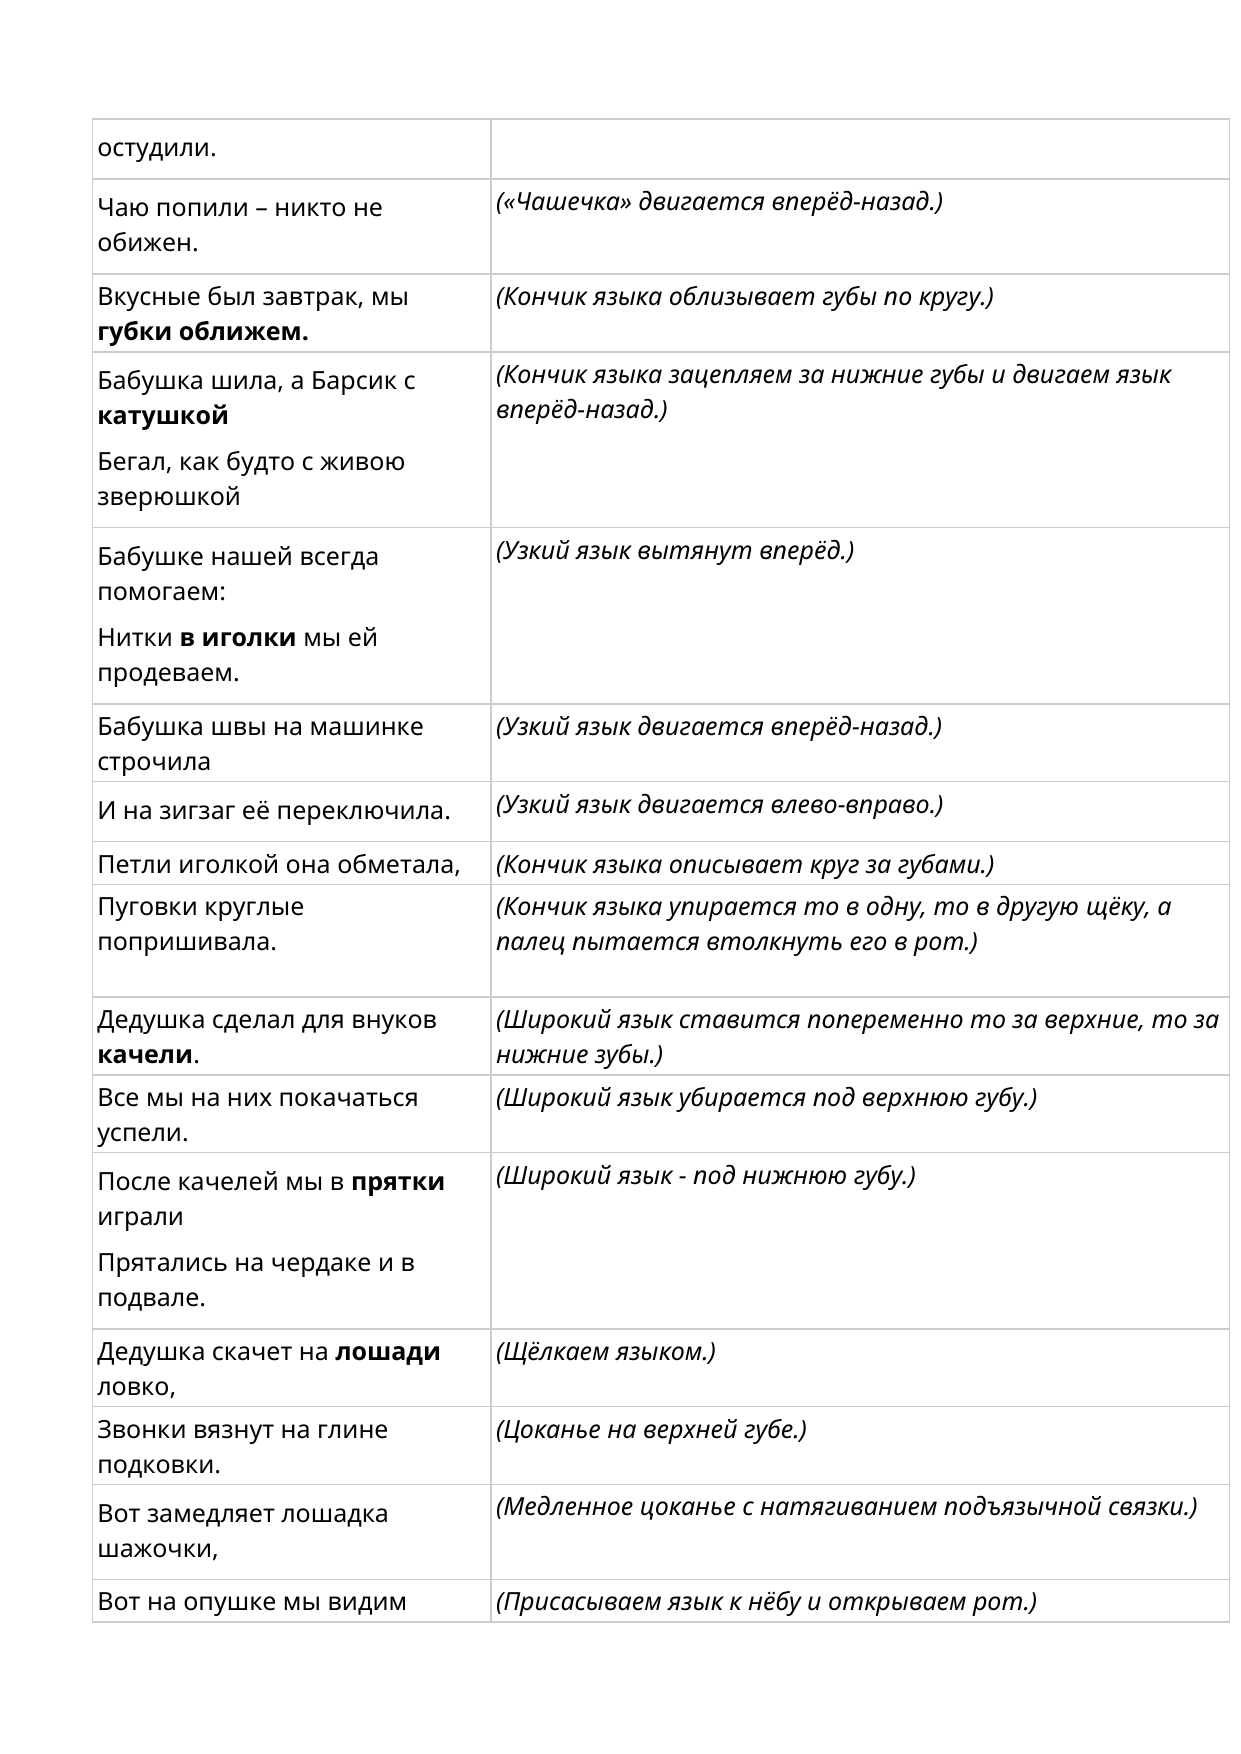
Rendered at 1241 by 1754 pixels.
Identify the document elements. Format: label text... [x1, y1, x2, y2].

table_cell (Узкий язык двигается вперёд-назад.) [492, 705, 1229, 781]
table_cell (Щёлкаем языком.) [492, 1330, 1229, 1406]
table_cell Звонки вязнут на глине подковки. [93, 1407, 490, 1483]
table_cell Бабушке нашей всегда помогаем: Нитки в иголки мы ей продеваем. [93, 528, 490, 703]
table_cell Вот замедляет лошадка шажочки, [93, 1485, 490, 1578]
table_cell (Кончик языка зацепляем за нижние губы и двигаем язык вперёд-назад.) [492, 353, 1229, 527]
table_cell (Широкий язык убирается под верхнюю губу.) [492, 1076, 1229, 1152]
table_cell (Кончик языка описывает круг за губами.) [492, 842, 1229, 883]
table_cell (Узкий язык вытянут вперёд.) [492, 528, 1229, 703]
table_cell (Узкий язык двигается влево-вправо.) [492, 782, 1229, 841]
table_cell (Медленное цоканье с натягиванием подъязычной связки.) [492, 1485, 1229, 1578]
table_cell Все мы на них покачаться успели. [93, 1076, 490, 1152]
table_cell Вкусные был завтрак, мы губки оближем. [93, 275, 490, 351]
table_cell (Цоканье на верхней губе.) [492, 1407, 1229, 1483]
table_cell (Кончик языка облизывает губы по кругу.) [492, 275, 1229, 351]
table_cell (Широкий язык - под нижнюю губу.) [492, 1153, 1229, 1328]
table_cell И на зигзаг её переключила. [93, 782, 490, 841]
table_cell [93, 1580, 490, 1621]
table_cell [492, 1580, 1229, 1621]
table_cell (Широкий язык ставится попеременно то за верхние, то за нижние зубы.) [492, 998, 1229, 1074]
table_cell Чаю попили – никто не обижен. [93, 180, 490, 273]
table_cell («Чашечка» двигается вперёд-назад.) [492, 180, 1229, 273]
table_cell Петли иголкой она обметала, [93, 842, 490, 883]
table_cell После качелей мы в прятки играли Прятались на чердаке и в подвале. [93, 1153, 490, 1328]
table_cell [93, 120, 490, 178]
table_cell Пуговки круглые попришивала. [93, 885, 490, 996]
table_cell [492, 120, 1229, 178]
table_cell Бабушка швы на машинке строчила [93, 705, 490, 781]
table_cell Бабушка шила, а Барсик с катушкой Бегал, как будто с живою зверюшкой [93, 353, 490, 527]
table_cell Дедушка сделал для внуков качели. [93, 998, 490, 1074]
table_cell Дедушка скачет на лошади ловко, [93, 1330, 490, 1406]
table_cell (Кончик языка упирается то в одну, то в другую щёку, а палец пытается втолкнуть его в рот.) [492, 885, 1229, 996]
